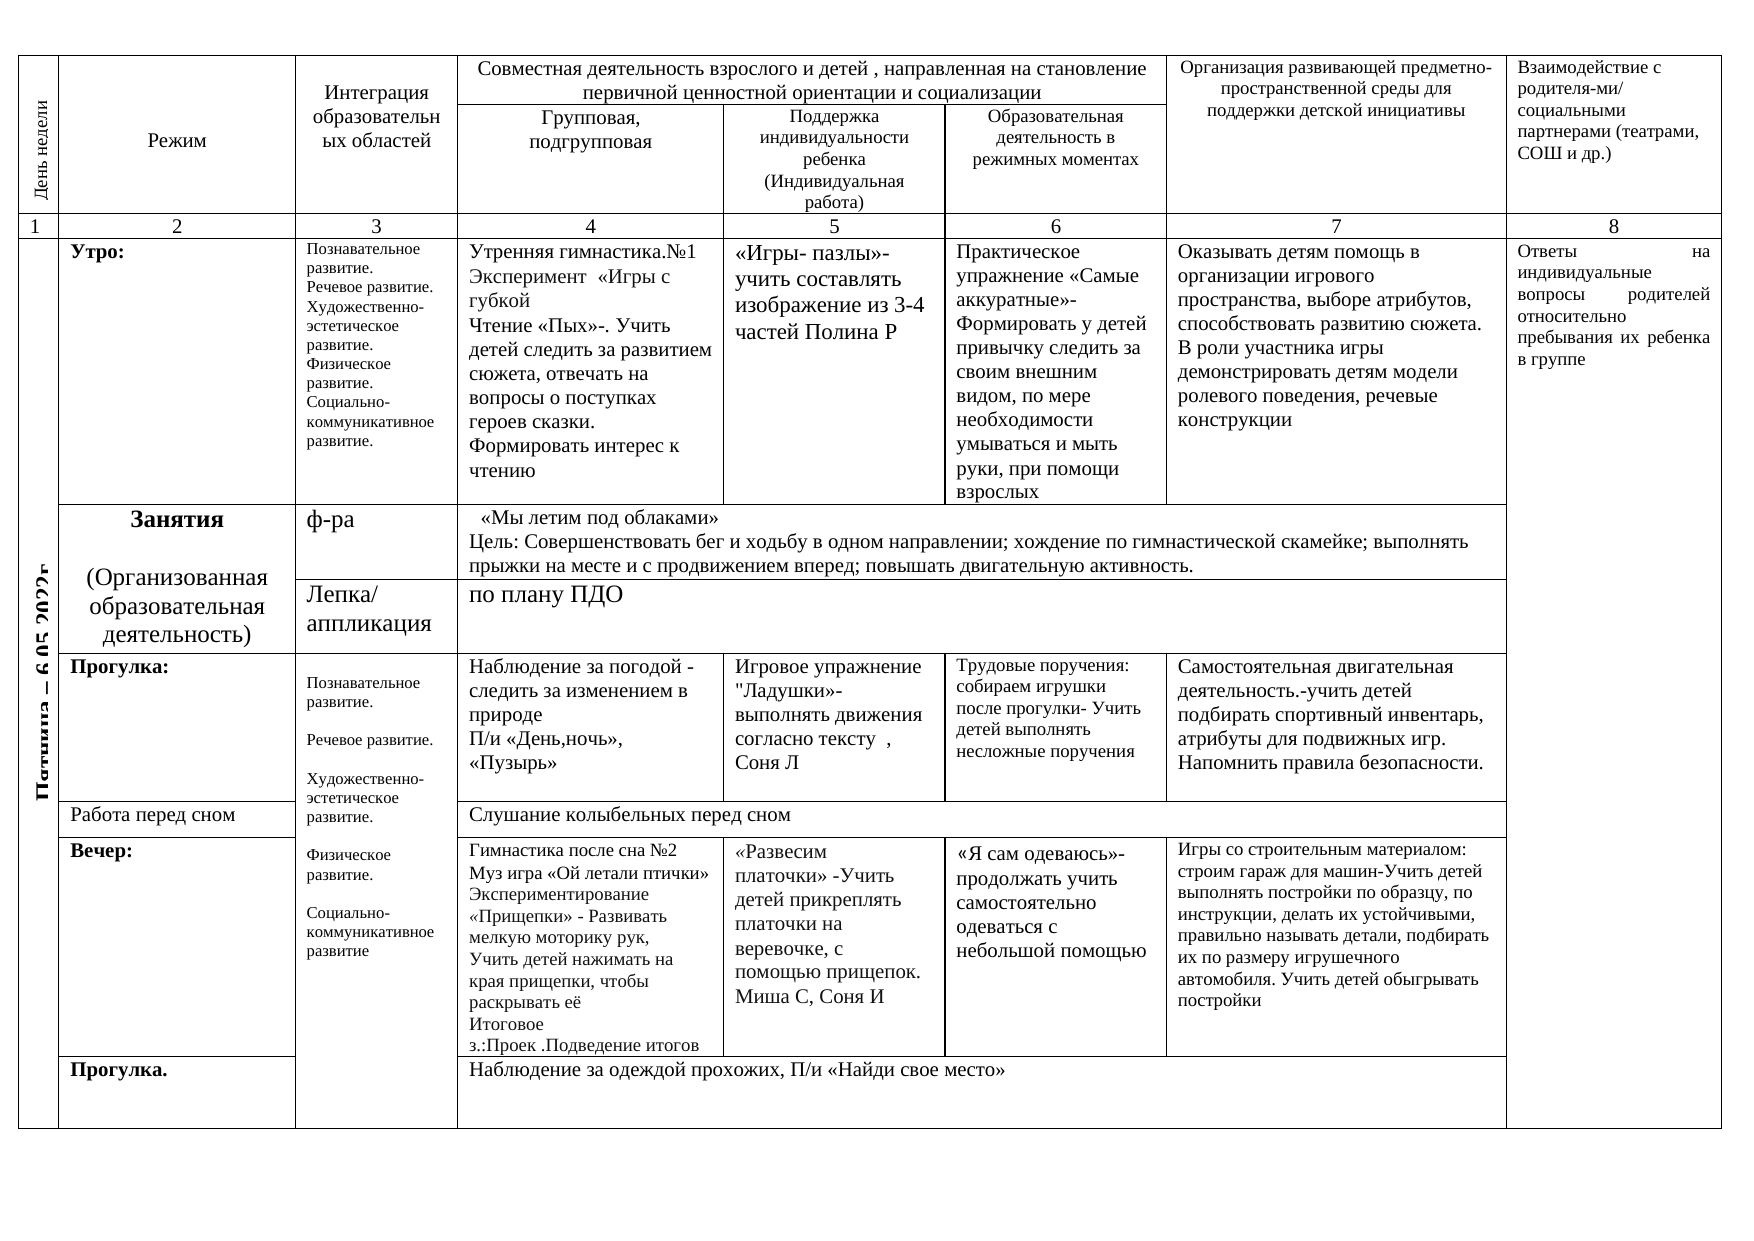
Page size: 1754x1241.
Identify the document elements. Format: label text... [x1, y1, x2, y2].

table_cell Наблюдение за погодой -следить за изменением в природе П/и «День,ночь», «Пузырь» [458, 654, 723, 801]
table_cell Прогулка: [59, 654, 295, 801]
table_cell 7 [1167, 214, 1506, 238]
table_cell по плану ПДО [458, 580, 1506, 652]
table_cell Познавательное развитие. Речевое развитие. Художественно-эстетическое развитие. Физическое развитие. Социально-коммуникативное развитие [296, 654, 457, 1128]
table_cell «Игры- пазлы»-учить составлять изображение из 3-4 частей Полина Р [724, 239, 944, 503]
table_header Режим [59, 56, 295, 213]
table_header Интеграция образовательных областей [296, 56, 457, 213]
table_cell 1 [19, 214, 58, 238]
table_cell 5 [724, 214, 944, 238]
table_cell Ответы на индивидуальные вопросы родителей относительно пребывания их ребенка в группе [1507, 239, 1721, 1128]
table_cell «Мы летим под облаками» Цель: Совершенствовать бег и ходьбу в одном направлении; хождение по гимнастической скамейке; выполнять прыжки на месте и с продвижением вперед; повышать двигательную активность. [458, 505, 1506, 578]
table_header День недели [19, 56, 58, 213]
table_cell Утро: [59, 239, 295, 503]
table_cell Поддержка индивидуальности ребенка (Индивидуальная работа) [724, 105, 944, 213]
table_cell Игры со строительным материалом: строим гараж для машин-Учить детей выполнять постройки по образцу, по инструкции, делать их устойчивыми, правильно называть детали, подбирать их по размеру игрушечного автомобиля. Учить детей обыгрывать постройки [1167, 838, 1506, 1056]
table_cell Оказывать детям помощь в организации игрового пространства, выборе атрибутов, способствовать развитию сюжета. В роли участника игры демонстрировать детям модели ролевого поведения, речевые конструкции [1167, 239, 1506, 503]
table_cell Познавательное развитие. Речевое развитие. Художественно-эстетическое развитие. Физическое развитие. Социально-коммуникативное развитие. [296, 239, 457, 503]
table_cell Практическое упражнение «Самые аккуратные»- Формировать у детей привычку следить за своим внешним видом, по мере необходимости умываться и мыть руки, при помощи взрослых [946, 239, 1166, 503]
table_cell Наблюдение за одеждой прохожих, П/и «Найди свое место» [458, 1057, 1506, 1128]
table_cell Гимнастика после сна №2 Муз игра «Ой летали птички» Экспериментирование «Прищепки» - Развивать мелкую моторику рук, Учить детей нажимать на края прищепки, чтобы раскрывать её Итоговое з.:Проек .Подведение итогов [458, 838, 723, 1056]
table_header Организация развивающей предметно-пространственной среды для поддержки детской инициативы [1167, 56, 1506, 213]
table_cell Самостоятельная двигательная деятельность.-учить детей подбирать спортивный инвентарь, атрибуты для подвижных игр. Напомнить правила безопасности. [1167, 654, 1506, 801]
table_cell Занятия (Организованная образовательная деятельность) [59, 505, 295, 652]
table_cell «Я сам одеваюсь»-продолжать учить самостоятельно одеваться с небольшой помощью [946, 838, 1166, 1056]
table_cell 4 [458, 214, 723, 238]
table_cell Лепка/аппликация [296, 580, 457, 652]
table_cell «Развесим платочки» -Учить детей прикреплять платочки на веревочке, с помощью прищепок. Миша С, Соня И [724, 838, 944, 1056]
table_cell 6 [946, 214, 1166, 238]
table_cell Слушание колыбельных перед сном [458, 802, 1506, 837]
table_cell Образовательная деятельность в режимных моментах [946, 105, 1166, 213]
table_cell 3 [296, 214, 457, 238]
table_cell ф-ра [296, 505, 457, 578]
table_cell Трудовые поручения: собираем игрушки после прогулки- Учить детей выполнять несложные поручения [946, 654, 1166, 801]
table_cell Пятница – 6.05.2022г [19, 239, 58, 1128]
table_header Совместная деятельность взрослого и детей , направленная на становление первичной ценностной ориентации и социализации [458, 56, 1166, 104]
table_cell Утренняя гимнастика.№1 Эксперимент «Игры с губкой Чтение «Пых»-. Учить детей следить за развитием сюжета, отвечать на вопросы о поступках героев сказки. Формировать интерес к чтению [458, 239, 723, 503]
table_cell Работа перед сном [59, 802, 295, 837]
table_cell 8 [1507, 214, 1721, 238]
table_cell 2 [59, 214, 295, 238]
table_cell Прогулка. [59, 1057, 295, 1128]
table_cell Групповая, подгрупповая [458, 105, 723, 213]
table_header Взаимодействие с родителя-ми/ социальными партнерами (театрами, СОШ и др.) [1507, 56, 1721, 213]
table_cell Игровое упражнение "Ладушки»-выполнять движения согласно тексту , Соня Л [724, 654, 944, 801]
table_cell Вечер: [59, 838, 295, 1056]
